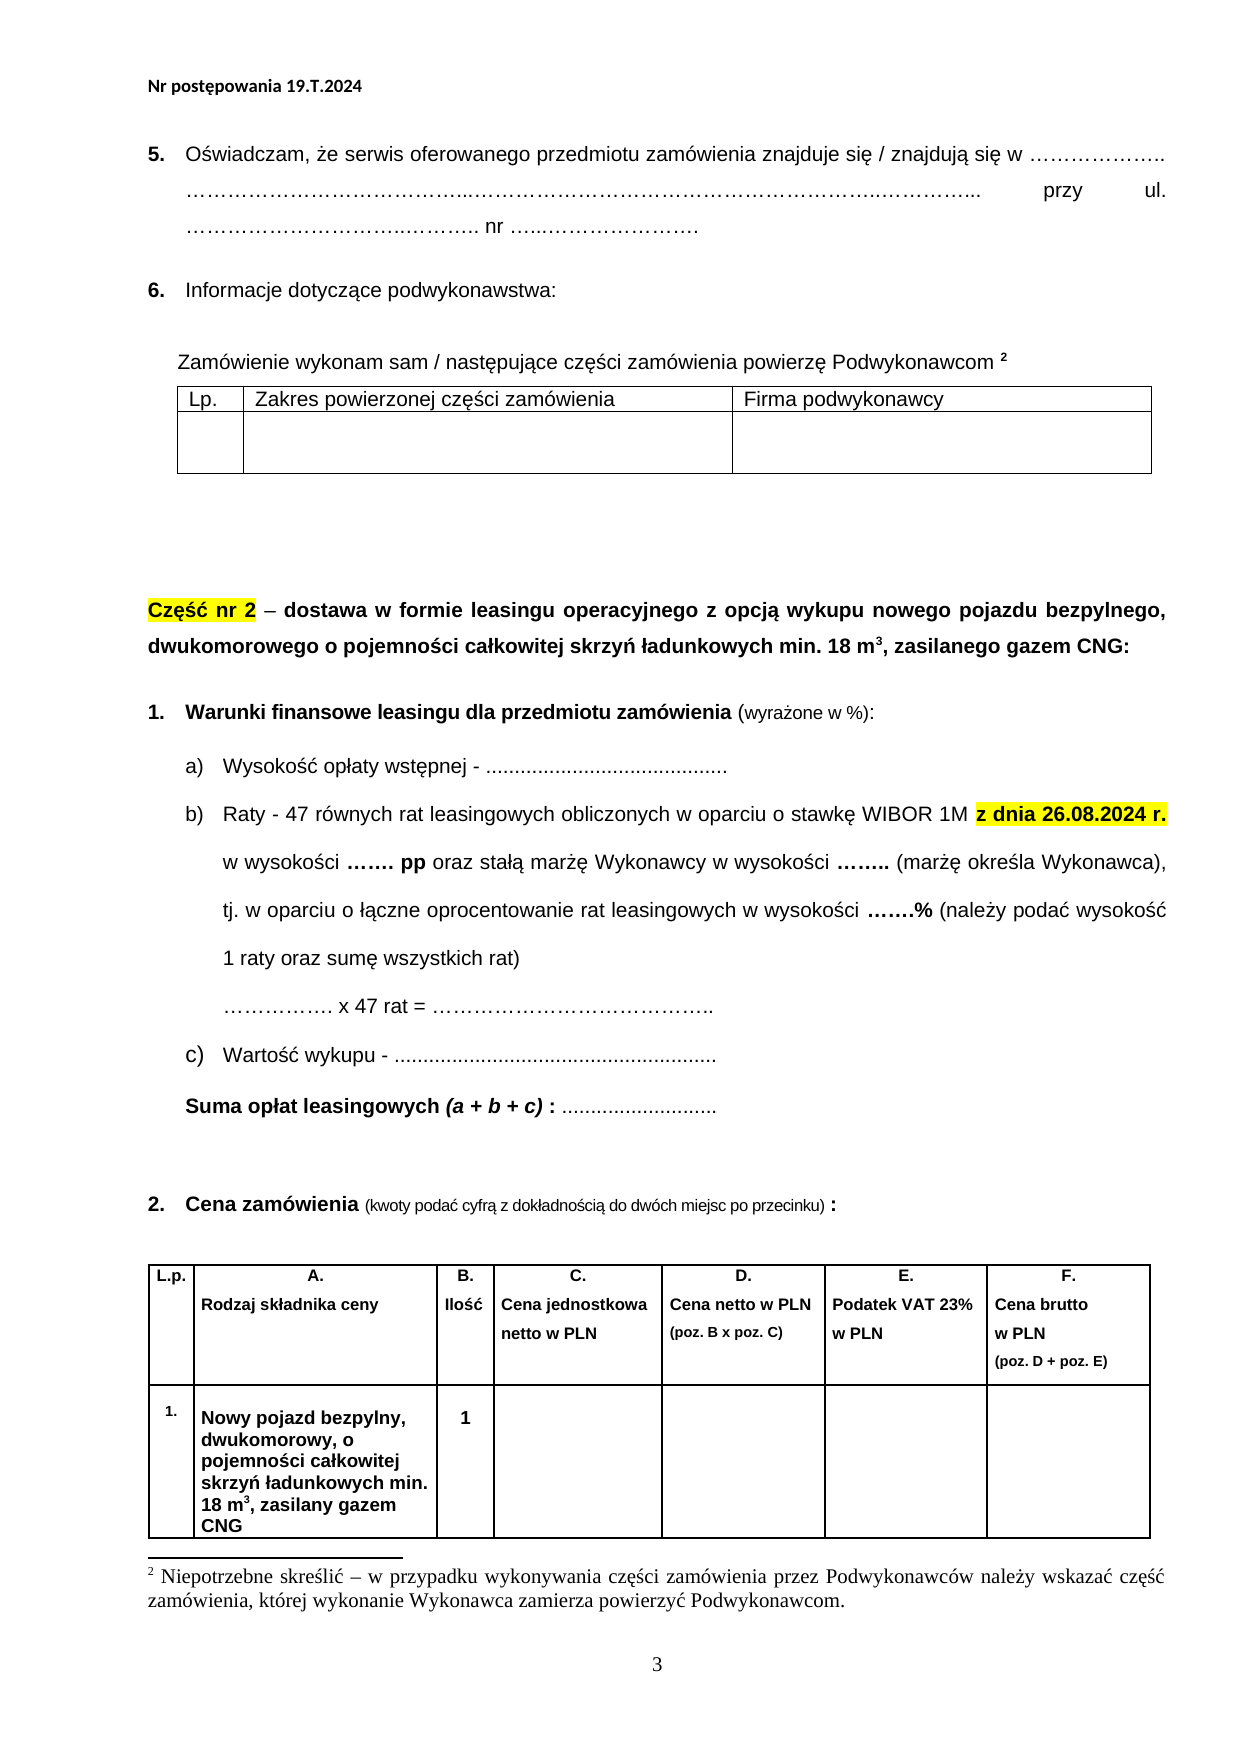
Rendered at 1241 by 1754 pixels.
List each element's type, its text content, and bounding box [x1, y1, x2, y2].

table_cell [826, 1386, 986, 1537]
table_header L.p. [150, 1266, 193, 1383]
table_cell [495, 1386, 661, 1537]
table_cell [244, 412, 732, 473]
list Warunki finansowe leasingu dla przedmiotu zamówienia (wyrażone w %): [148, 700, 1167, 724]
table_header E. Podatek VAT 23% w PLN [826, 1266, 986, 1383]
list Oświadczam, że serwis oferowanego przedmiotu zamówienia znajduje się / znajdują się w ………………..…………………………………...…………………………………………………..…………... przy ul. …………………………..……….. nr …...…………………. [148, 142, 1167, 238]
table_cell [988, 1386, 1149, 1537]
table_header Firma podwykonawcy [733, 387, 1151, 411]
table_header B. Ilość [438, 1266, 493, 1383]
table_header Zakres powierzonej części zamówienia [244, 387, 732, 411]
list Informacje dotyczące podwykonawstwa: [148, 278, 1167, 302]
table_cell [663, 1386, 824, 1537]
table_header D. Cena netto w PLN (poz. B x poz. C) [663, 1266, 824, 1383]
table_header F. Cena brutto w PLN (poz. D + poz. E) [988, 1266, 1149, 1383]
table_cell [178, 412, 243, 473]
list Raty - 47 równych rat leasingowych obliczonych w oparciu o stawkę WIBOR 1M z dnia 26.08.2024 r. w wysokości ……. pp oraz stałą marżę Wykonawcy w wysokości …….. (marżę określa Wykonawca), tj. w oparciu o łączne oprocentowanie rat leasingowych w wysokości …….% (należy podać wysokość 1 raty oraz sumę wszystkich rat) [185, 802, 1167, 969]
table_header Lp. [178, 387, 243, 411]
table_header A. Rodzaj składnika ceny [195, 1266, 436, 1383]
text Suma opłat leasingowych (a + b + c) : ........................... [148, 1094, 1167, 1118]
text Część nr 2 – dostawa w formie leasingu operacyjnego z opcją wykupu nowego pojazdu bezpylnego, dwukomorowego o pojemności całkowitej skrzyń ładunkowych min. 18 m3, zasilanego gazem CNG: [148, 598, 1167, 658]
text Zamówienie wykonam sam / następujące części zamówienia powierzę Podwykonawcom [148, 350, 1167, 374]
list Cena zamówienia (kwoty podać cyfrą z dokładnością do dwóch miejsc po przecinku) : [148, 1192, 1167, 1216]
table_cell 1. [150, 1386, 193, 1537]
table_cell [733, 412, 1151, 473]
list Wartość wykupu - ........................................................ [185, 1041, 1167, 1068]
table_cell Nowy pojazd bezpylny, dwukomorowy, o pojemności całkowitej skrzyń ładunkowych min. 18 m3, zasilany gazem CNG [195, 1386, 436, 1537]
table_header C. Cena jednostkowa netto w PLN [495, 1266, 661, 1383]
table_cell 1 [438, 1386, 493, 1537]
text ……………. x 47 rat = ………………………………….. [223, 993, 1167, 1017]
list Wysokość opłaty wstępnej - .......................................... [185, 754, 1167, 778]
